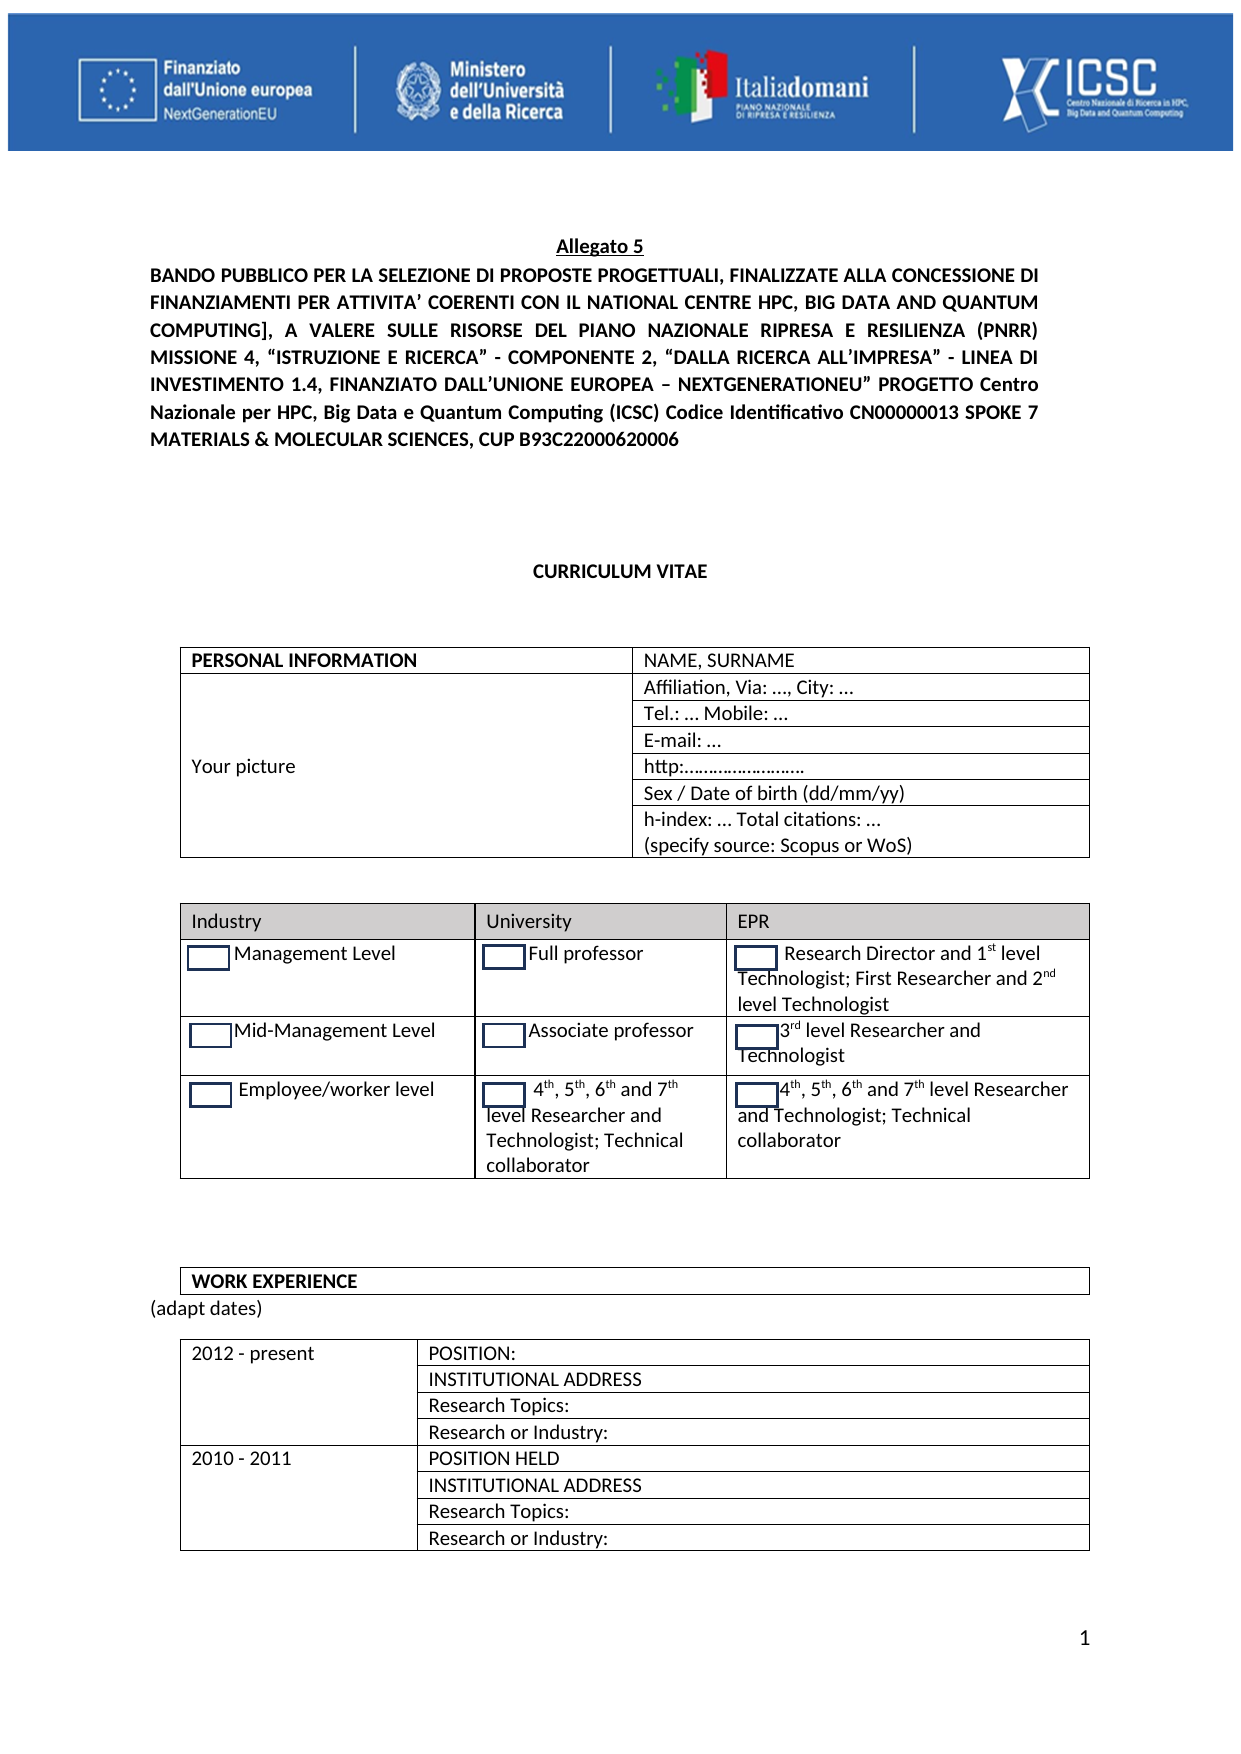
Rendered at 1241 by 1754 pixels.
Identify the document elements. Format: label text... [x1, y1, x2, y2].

picture [7, 13, 1234, 151]
table_cell INSTITUTIONAL ADDRESS [418, 1472, 1089, 1497]
table_cell 4th, 5th, 6th and 7th level Researcher and Technologist; Technical collaborator [727, 1076, 1089, 1178]
table_header PERSONAL INFORMATION [181, 648, 632, 673]
text CURRICULUM VITAE [150, 558, 1090, 584]
table_cell http:……………………. [633, 754, 1089, 779]
text BANDO PUBBLICO PER LA SELEZIONE DI PROPOSTE PROGETTUALI, FINALIZZATE ALLA CONCESSIONE DI FINANZIAMENTI PER ATTIVITA’ COERENTI CON IL NATIONAL CENTRE HPC, BIG DATA AND QUANTUM COMPUTING], A VALERE SULLE RISORSE DEL PIANO NAZIONALE RIPRESA E RESILIENZA (PNRR) MISSIONE 4, “ISTRUZIONE E RICERCA” - COMPONENTE 2, “DALLA RICERCA ALL’IMPRESA” - LINEA DI INVESTIMENTO 1.4, FINANZIATO DALL’UNIONE EUROPEA – NEXTGENERATIONEU” PROGETTO Centro Nazionale per HPC, Big Data e Quantum Computing (ICSC) Codice Identificativo CN00000013 SPOKE 7 MATERIALS & MOLECULAR SCIENCES, CUP B93C22000620006 [150, 262, 1040, 452]
table_cell Research or Industry: [418, 1525, 1089, 1550]
table_cell Research Director and 1st level Technologist; First Researcher and 2nd level Technologist [727, 940, 1089, 1016]
table_cell Management Level [181, 940, 474, 1016]
table_cell Full professor [476, 940, 726, 1016]
table_cell E-mail: … [633, 727, 1089, 752]
table_header University [476, 904, 726, 939]
table_header Industry [181, 904, 474, 939]
table_cell Associate professor [476, 1017, 726, 1075]
table_cell Research or Industry: [418, 1419, 1089, 1444]
table_cell Research Topics: [418, 1393, 1089, 1418]
subtitle Allegato 5 [165, 233, 1035, 258]
table_cell 3rd level Researcher and Technologist [727, 1017, 1089, 1075]
table_cell POSITION HELD [418, 1446, 1089, 1471]
text (adapt dates) [150, 1295, 1090, 1320]
table_cell Sex / Date of birth (dd/mm/yy) [633, 780, 1089, 805]
table_cell 4th, 5th, 6th and 7th level Researcher and Technologist; Technical collaborator [476, 1076, 726, 1178]
table_cell Affiliation, Via: …, City: … [633, 674, 1089, 699]
table_header WORK EXPERIENCE [181, 1268, 1089, 1294]
table_cell Tel.: … Mobile: … [633, 701, 1089, 726]
table_header POSITION: [418, 1340, 1089, 1365]
table_cell Employee/worker level [181, 1076, 474, 1178]
table_header NAME, SURNAME [633, 648, 1089, 673]
table_header 2012 - present [181, 1340, 417, 1444]
table_cell INSTITUTIONAL ADDRESS [418, 1366, 1089, 1392]
table_cell h-index: … Total citations: … (specify source: Scopus or WoS) [633, 806, 1089, 857]
table_cell Research Topics: [418, 1499, 1089, 1524]
table_header EPR [727, 904, 1089, 939]
table_cell Mid-Management Level [181, 1017, 474, 1075]
table_cell Your picture [181, 674, 632, 857]
table_cell 2010 - 2011 [181, 1446, 417, 1550]
